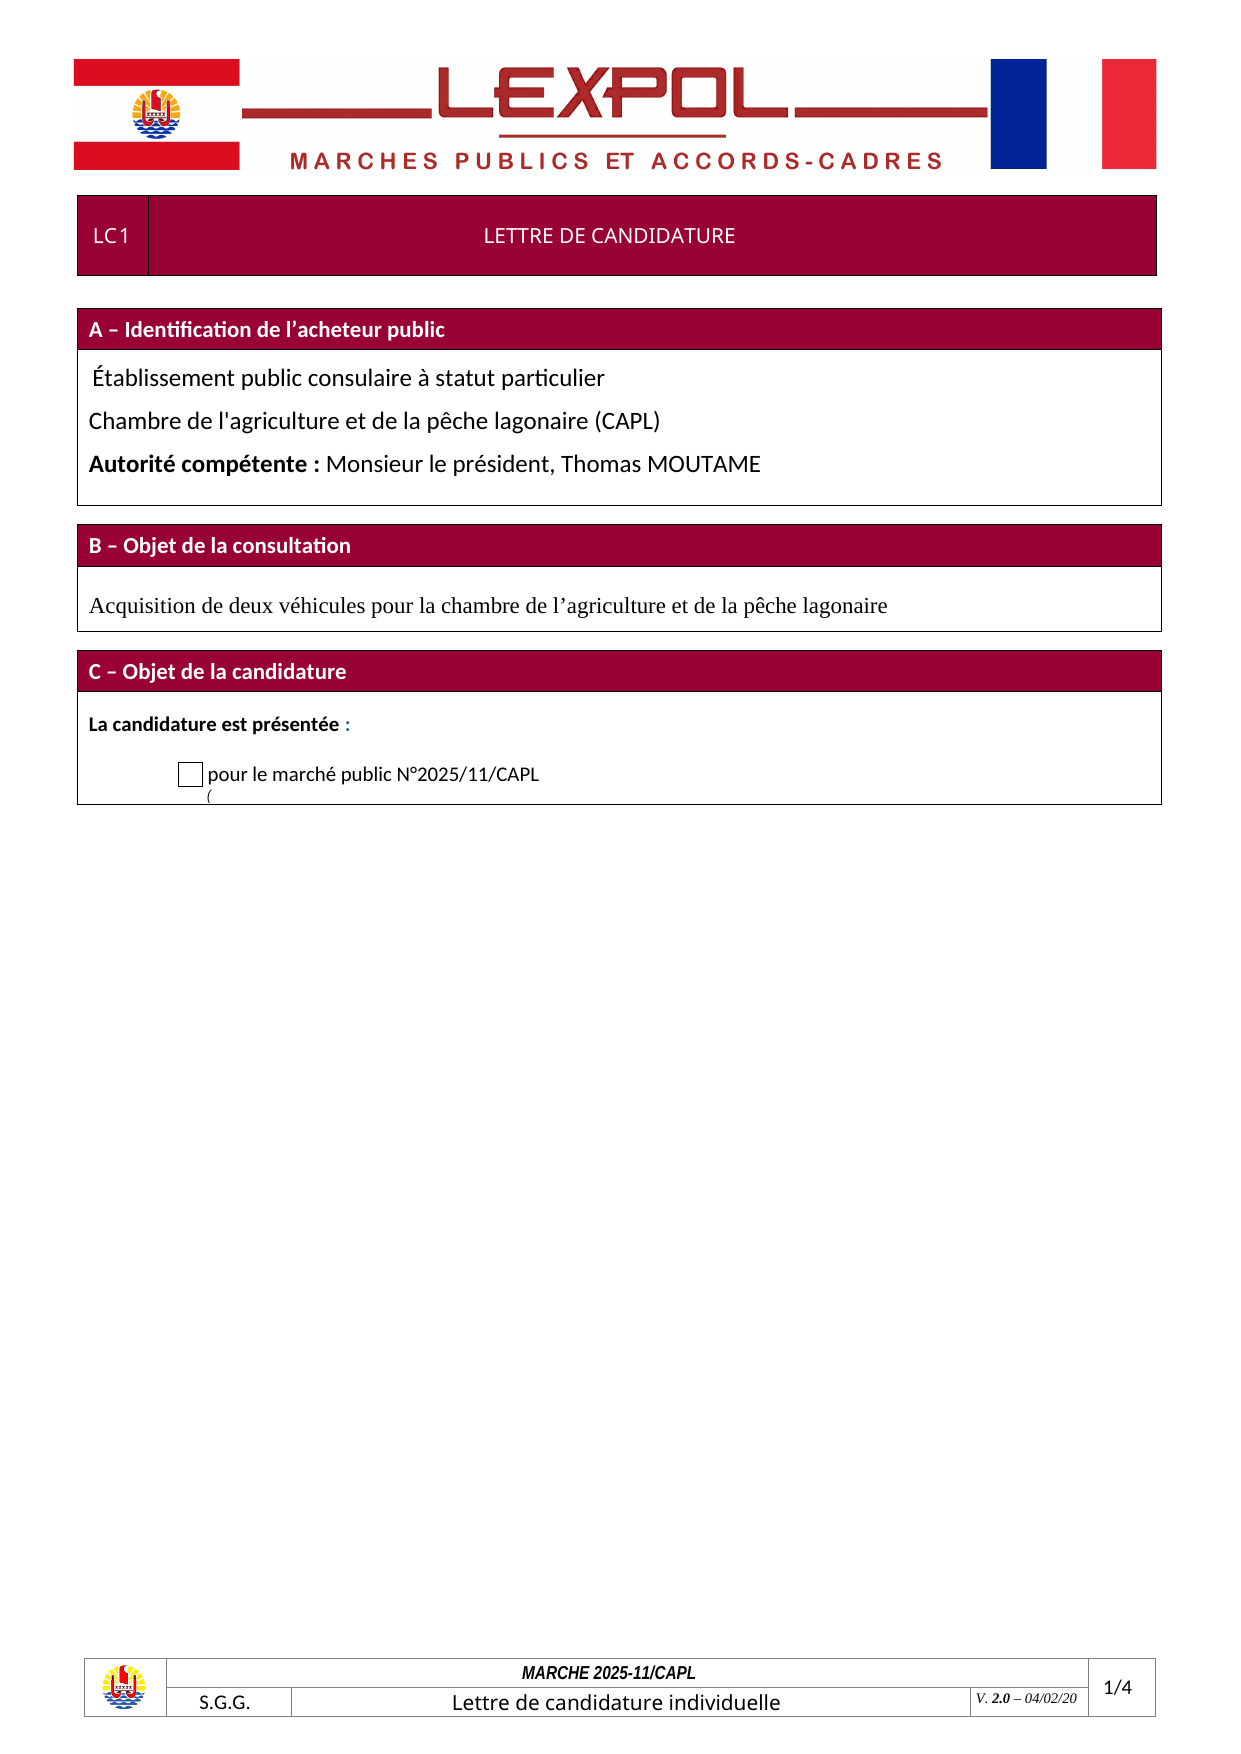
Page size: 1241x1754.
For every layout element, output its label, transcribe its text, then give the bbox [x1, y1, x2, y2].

picture [101, 1664, 147, 1711]
picture [73, 59, 1157, 174]
table_cell La candidature est présentée : pour le marché public N°2025/11/CAPL ( [78, 692, 1161, 803]
table_cell Établissement public consulaire à statut particulier Chambre de l'agriculture et de la pêche lagonaire (CAPL) Autorité compétente : Monsieur le président, Thomas MOUTAME [78, 350, 1161, 505]
table_header LC 1 [78, 196, 148, 275]
table_header LETTRE DE CANDIDATURE [149, 196, 1156, 275]
table_cell Acquisition de deux véhicules pour la chambre de l’agriculture et de la pêche lagonaire [78, 567, 1161, 631]
table_header B – Objet de la consultation [78, 525, 1161, 566]
table_header A – Identification de l’acheteur public [78, 309, 1161, 349]
table_header C – Objet de la candidature [78, 651, 1161, 691]
